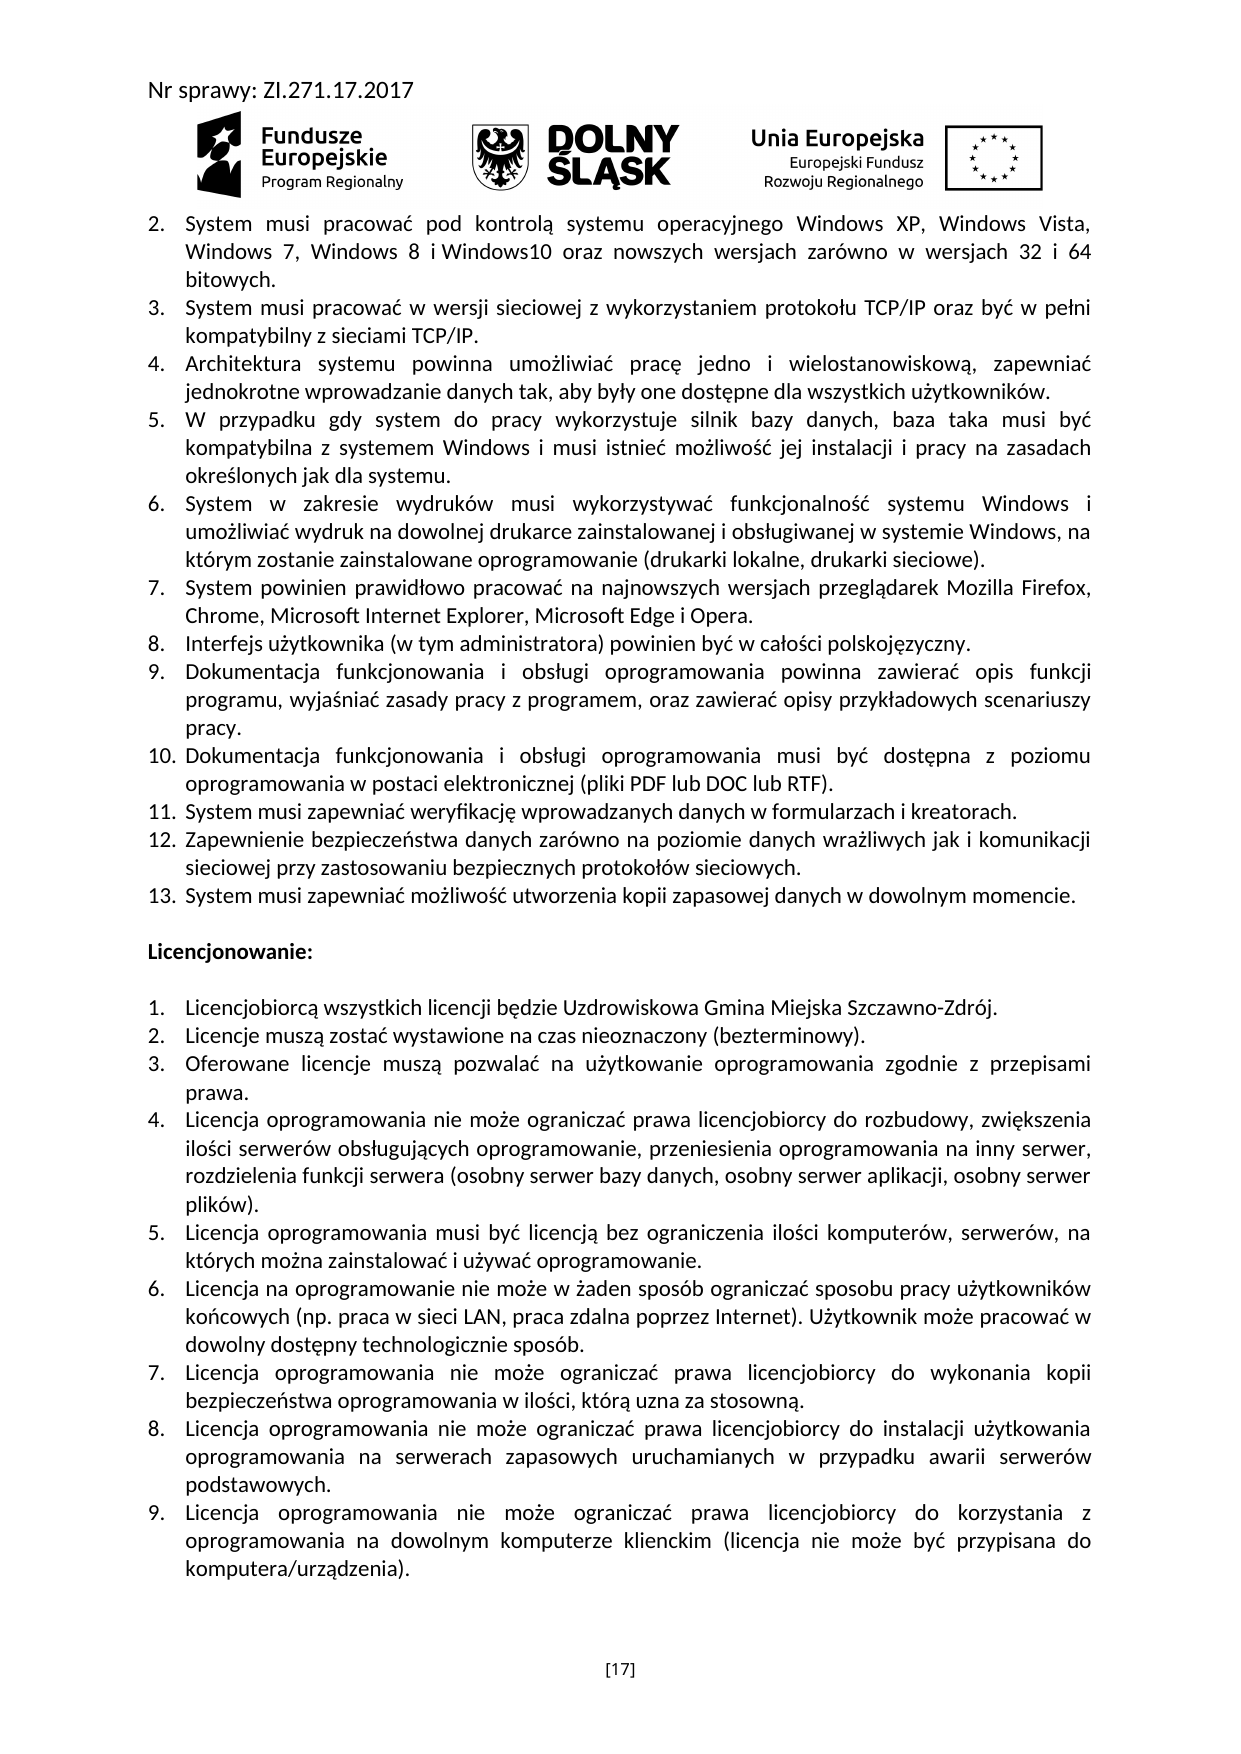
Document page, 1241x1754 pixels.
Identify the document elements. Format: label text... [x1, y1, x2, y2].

list Licencja oprogramowania nie może ograniczać prawa licencjobiorcy do instalacji użytkowania oprogramowania na serwerach zapasowych uruchamianych w przypadku awarii serwerów podstawowych. [148, 1414, 1093, 1498]
list Architektura systemu powinna umożliwiać pracę jedno i wielostanowiskową, zapewniać jednokrotne wprowadzanie danych tak, aby były one dostępne dla wszystkich użytkowników. [148, 349, 1093, 405]
list Licencja oprogramowania nie może ograniczać prawa licencjobiorcy do korzystania z oprogramowania na dowolnym komputerze klienckim (licencja nie może być przypisana do komputera/urządzenia). [148, 1498, 1093, 1582]
list Dokumentacja funkcjonowania i obsługi oprogramowania powinna zawierać opis funkcji programu, wyjaśniać zasady pracy z programem, oraz zawierać opisy przykładowych scenariuszy pracy. [148, 657, 1093, 741]
list System w zakresie wydruków musi wykorzystywać funkcjonalność systemu Windows i umożliwiać wydruk na dowolnej drukarce zainstalowanej i obsługiwanej w systemie Windows, na którym zostanie zainstalowane oprogramowanie (drukarki lokalne, drukarki sieciowe). [148, 489, 1093, 573]
list Zapewnienie bezpieczeństwa danych zarówno na poziomie danych wrażliwych jak i komunikacji sieciowej przy zastosowaniu bezpiecznych protokołów sieciowych. [148, 825, 1093, 881]
list System musi zapewniać weryfikację wprowadzanych danych w formularzach i kreatorach. [148, 797, 1093, 825]
list System powinien prawidłowo pracować na najnowszych wersjach przeglądarek Mozilla Firefox, Chrome, Microsoft Internet Explorer, Microsoft Edge i Opera. [148, 573, 1093, 629]
list Dokumentacja funkcjonowania i obsługi oprogramowania musi być dostępna z poziomu oprogramowania w postaci elektronicznej (pliki PDF lub DOC lub RTF). [148, 741, 1093, 797]
list Licencje muszą zostać wystawione na czas nieoznaczony (bezterminowy). [148, 1022, 1093, 1049]
list Licencjobiorcą wszystkich licencji będzie Uzdrowiskowa Gmina Miejska Szczawno-Zdrój. [148, 993, 1093, 1022]
list System musi zapewniać możliwość utworzenia kopii zapasowej danych w dowolnym momencie. [148, 881, 1093, 909]
list Interfejs użytkownika (w tym administratora) powinien być w całości polskojęzyczny. [148, 629, 1093, 657]
list Licencja oprogramowania nie może ograniczać prawa licencjobiorcy do wykonania kopii bezpieczeństwa oprogramowania w ilości, którą uzna za stosowną. [148, 1358, 1093, 1414]
picture [197, 104, 1043, 209]
list Licencja oprogramowania musi być licencją bez ograniczenia ilości komputerów, serwerów, na których można zainstalować i używać oprogramowanie. [148, 1218, 1093, 1274]
list Oferowane licencje muszą pozwalać na użytkowanie oprogramowania zgodnie z przepisami prawa. [148, 1049, 1093, 1106]
list Licencja oprogramowania nie może ograniczać prawa licencjobiorcy do rozbudowy, zwiększenia ilości serwerów obsługujących oprogramowanie, przeniesienia oprogramowania na inny serwer, rozdzielenia funkcji serwera (osobny serwer bazy danych, osobny serwer aplikacji, osobny serwer plików). [148, 1106, 1093, 1218]
list System musi pracować w wersji sieciowej z wykorzystaniem protokołu TCP/IP oraz być w pełni kompatybilny z sieciami TCP/IP. [148, 293, 1093, 349]
list System musi pracować pod kontrolą systemu operacyjnego Windows XP, Windows Vista, Windows 7, Windows 8 i Windows10 oraz nowszych wersjach zarówno w wersjach 32 i 64 bitowych. [148, 209, 1093, 293]
text Licencjonowanie: [148, 937, 1093, 966]
list W przypadku gdy system do pracy wykorzystuje silnik bazy danych, baza taka musi być kompatybilna z systemem Windows i musi istnieć możliwość jej instalacji i pracy na zasadach określonych jak dla systemu. [148, 405, 1093, 489]
list Licencja na oprogramowanie nie może w żaden sposób ograniczać sposobu pracy użytkowników końcowych (np. praca w sieci LAN, praca zdalna poprzez Internet). Użytkownik może pracować w dowolny dostępny technologicznie sposób. [148, 1274, 1093, 1358]
